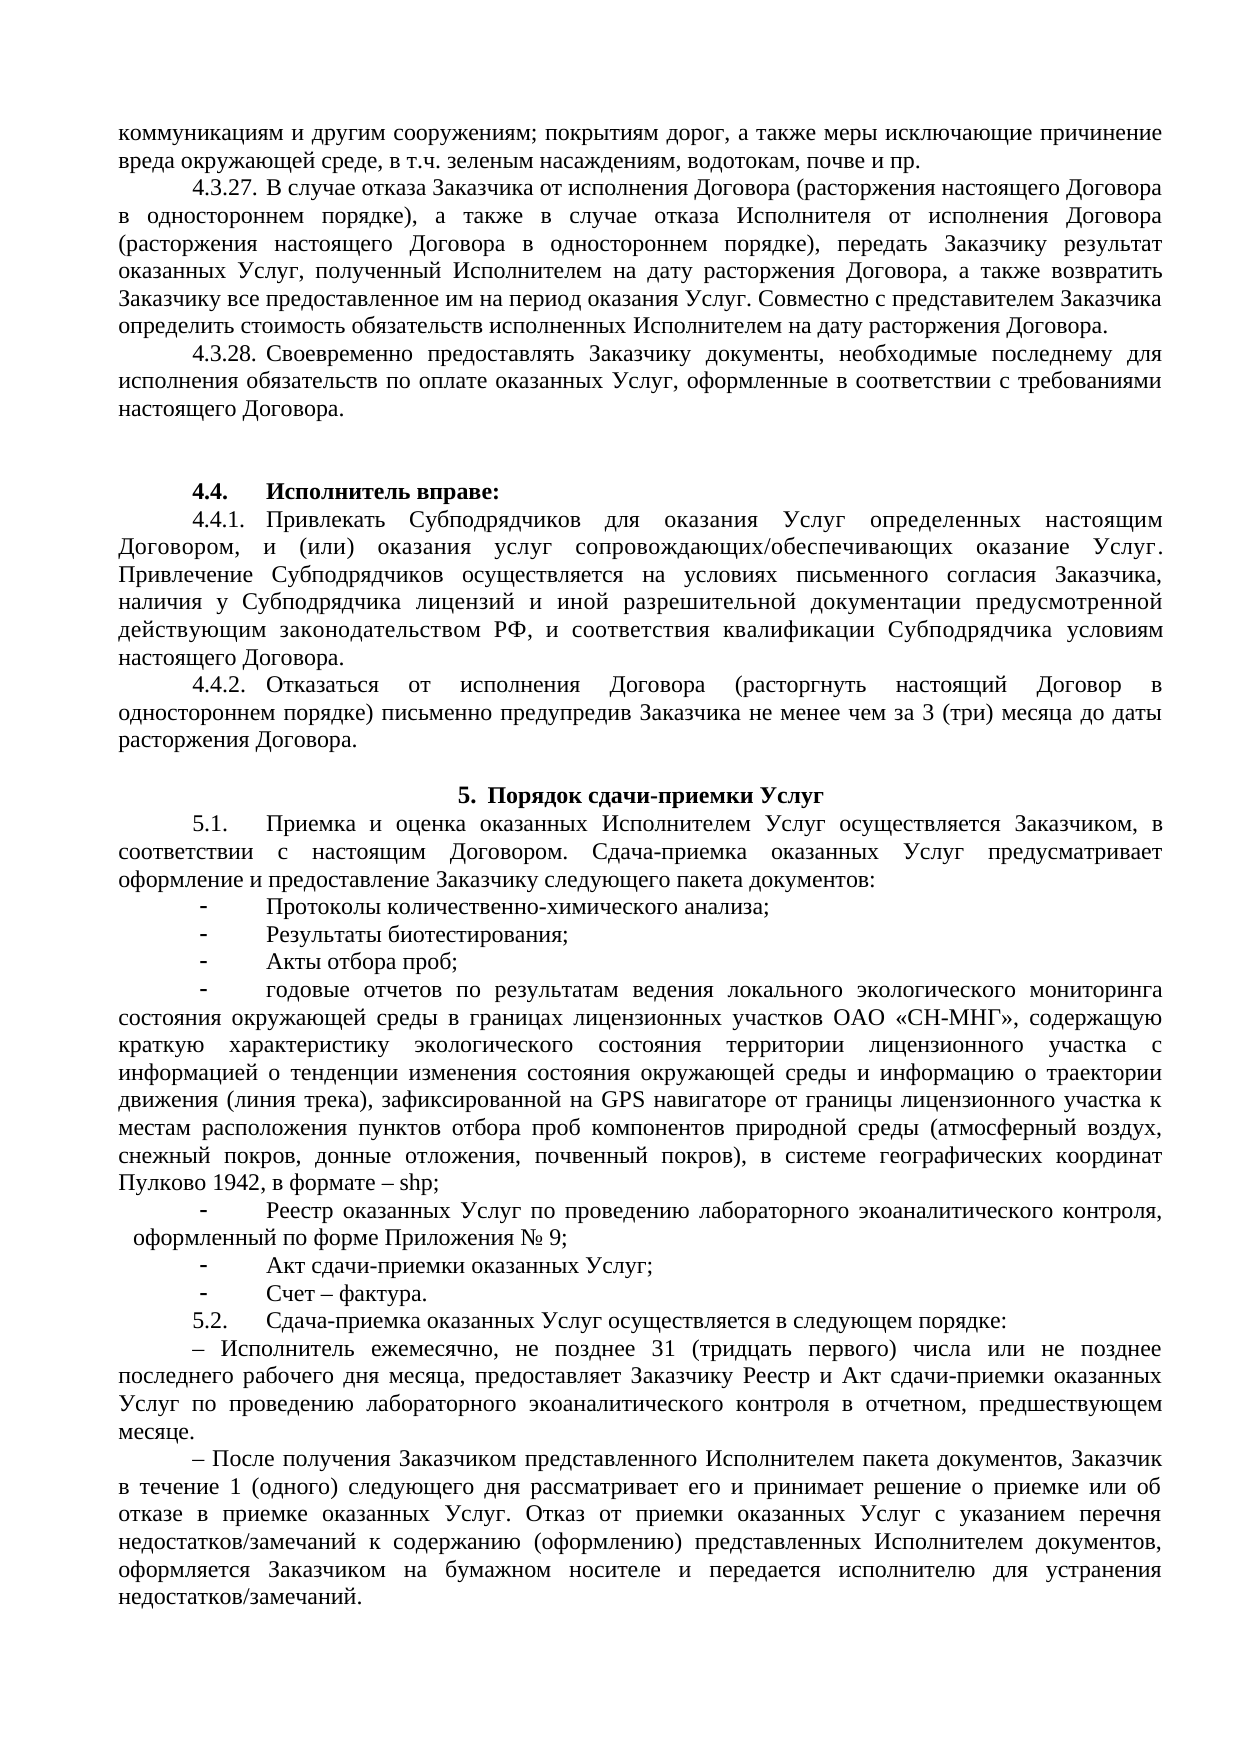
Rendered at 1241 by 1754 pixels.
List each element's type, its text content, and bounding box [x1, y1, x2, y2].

list Отказаться от исполнения Договора (расторгнуть настоящий Договор в одностороннем порядке) письменно предупредив Заказчика не менее чем за 3 (три) месяца до даты расторжения Договора. [118, 670, 1163, 753]
list Сдача-приемка оказанных Услуг осуществляется в следующем порядке: [118, 1306, 1163, 1334]
list Акт сдачи-приемки оказанных Услуг; [133, 1251, 1163, 1279]
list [118, 118, 1163, 173]
list Привлекать Субподрядчиков для оказания Услуг определенных настоящим Договором, и (или) оказания услуг сопровождающих/обеспечивающих оказание Услуг. Привлечение Субподрядчиков осуществляется на условиях письменного согласия Заказчика, наличия у Субподрядчика лицензий и иной разрешительной документации предусмотренной действующим законодательством РФ, и соответствия квалификации Субподрядчика условиям настоящего Договора. [118, 504, 1163, 670]
list Результаты биотестирования; [133, 920, 1163, 947]
text – Исполнитель ежемесячно, не позднее 31 (тридцать первого) числа или не позднее последнего рабочего дня месяца, предоставляет Заказчику Реестр и Акт сдачи-приемки оказанных Услуг по проведению лабораторного экоаналитического контроля в отчетном, предшествующем месяце. [118, 1334, 1163, 1444]
list Приемка и оценка оказанных Исполнителем Услуг осуществляется Заказчиком, в соответствии с настоящим Договором. Сдача-приемка оказанных Услуг предусматривает оформление и предоставление Заказчику следующего пакета документов: [118, 809, 1163, 892]
text – После получения Заказчиком представленного Исполнителем пакета документов, Заказчик в течение 1 (одного) следующего дня рассматривает его и принимает решение о приемке или об отказе в приемке оказанных Услуг. Отказ от приемки оказанных Услуг с указанием перечня недостатков/замечаний к содержанию (оформлению) представленных Исполнителем документов, оформляется Заказчиком на бумажном носителе и передается исполнителю для устранения недостатков/замечаний. [118, 1444, 1163, 1610]
list Порядок сдачи-приемки Услуг [118, 781, 1163, 809]
list В случае отказа Заказчика от исполнения Договора (расторжения настоящего Договора в одностороннем порядке), а также в случае отказа Исполнителя от исполнения Договора (расторжения настоящего Договора в одностороннем порядке), передать Заказчику результат оказанных Услуг, полученный Исполнителем на дату расторжения Договора, а также возвратить Заказчику все предоставленное им на период оказания Услуг. Совместно с представителем Заказчика определить стоимость обязательств исполненных Исполнителем на дату расторжения Договора. [118, 173, 1163, 339]
list Протоколы количественно-химического анализа; [133, 892, 1163, 920]
list годовые отчетов по результатам ведения локального экологического мониторинга состояния окружающей среды в границах лицензионных участков ОАО «СН-МНГ», содержащую краткую характеристику экологического состояния территории лицензионного участка с информацией о тенденции изменения состояния окружающей среды и информацию о траектории движения (линия трека), зафиксированной на GPS навигаторе от границы лицензионного участка к местам расположения пунктов отбора проб компонентов природной среды (атмосферный воздух, снежный покров, донные отложения, почвенный покров), в системе географических координат Пулково 1942, в формате – shp; [118, 975, 1163, 1196]
list Акты отбора проб; [133, 947, 1163, 975]
list Своевременно предоставлять Заказчику документы, необходимые последнему для исполнения обязательств по оплате оказанных Услуг, оформленные в соответствии с требованиями настоящего Договора. [118, 339, 1163, 422]
list Исполнитель вправе: [118, 477, 1163, 504]
list Реестр оказанных Услуг по проведению лабораторного экоаналитического контроля, оформленный по форме Приложения № 9; [133, 1196, 1163, 1251]
list Счет – фактура. [133, 1279, 1163, 1306]
